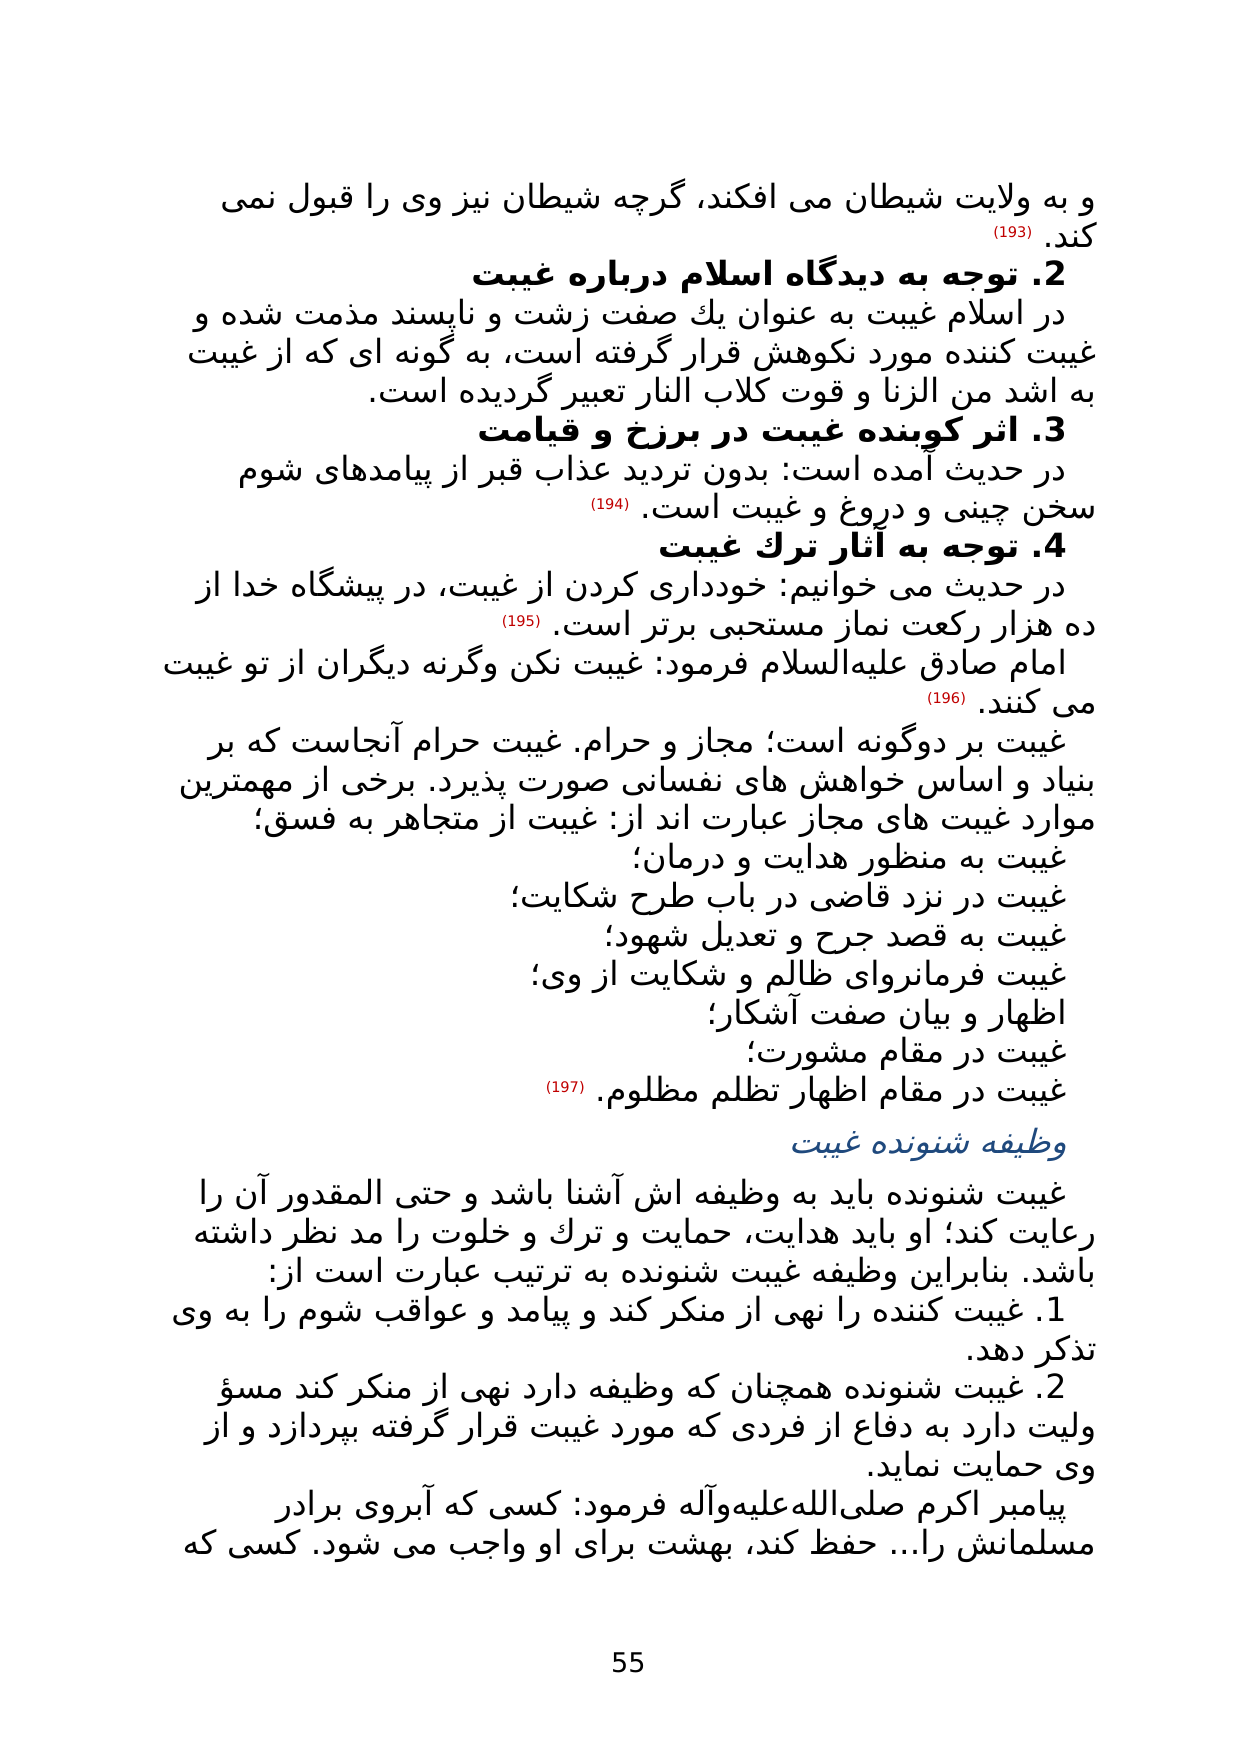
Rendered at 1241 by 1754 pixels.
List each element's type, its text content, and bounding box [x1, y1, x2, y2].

text غیبت بر دوگونه است؛ مجاز و حرام. غیبت حرام آنجاست كه بر بنیاد و اساس خواهش هاى نفسانى صورت پذیرد. برخى از مهمترین موارد غیبت هاى مجاز عبارت اند از: غیبت از متجاهر به فسق؛ [159, 721, 1097, 838]
text غیبت در مقام اظهار تظلم مظلوم. (197) [159, 1071, 1097, 1110]
text غیبت به منظور هدایت و درمان؛ [159, 838, 1097, 877]
subtitle وظیفه شنونده غیبت [159, 1122, 1097, 1161]
text غیبت در مقام مشورت؛ [159, 1032, 1097, 1071]
text 2. توجه به دیدگاه اسلام درباره غیبت [159, 255, 1097, 294]
text غیبت در نزد قاضى در باب طرح شكایت؛ [159, 877, 1097, 915]
text 3. اثر كوبنده غیبت در برزخ و قیامت [159, 410, 1097, 449]
text 2. غیبت شنونده همچنان كه وظیفه دارد نهى از منكر كند مسؤ ولیت دارد به دفاع از فردى كه مورد غیبت قرار گرفته بپردازد و از وى حمایت نماید. [159, 1368, 1097, 1484]
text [159, 177, 1097, 255]
text غیبت به قصد جرح و تعدیل شهود؛ [159, 915, 1097, 954]
text 4. توجه به آثار ترك غیبت [159, 527, 1097, 566]
text در حدیث مى خوانیم: خوددارى كردن از غیبت، در پیشگاه خدا از ده هزار ركعت نماز مستحبى برتر است. (195) [159, 566, 1097, 643]
text در اسلام غیبت به عنوان یك صفت زشت و ناپسند مذمت شده و غیبت كننده مورد نكوهش قرار گرفته است، به گونه اى كه از غیبت به اشد من الزنا و قوت كلاب النار تعبیر گردیده است. [159, 294, 1097, 410]
text غیبت شنونده باید به وظیفه اش آشنا باشد و حتى المقدور آن را رعایت كند؛ او باید هدایت، حمایت و ترك و خلوت را مد نظر داشته باشد. بنابراین وظیفه غیبت شنونده به ترتیب عبارت است از: [159, 1173, 1097, 1290]
text امام صادق عليه‌السلام فرمود: غیبت نكن وگرنه دیگران از تو غیبت مى كنند. (196) [159, 643, 1097, 721]
text 1. غیبت كننده را نهى از منكر كند و پیامد و عواقب شوم را به وى تذكر دهد. [159, 1290, 1097, 1368]
text غیبت فرمانرواى ظالم و شكایت از وى؛ [159, 954, 1097, 993]
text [159, 1484, 1097, 1562]
text اظهار و بیان صفت آشكار؛ [159, 993, 1097, 1032]
text در حدیث آمده است: بدون تردید عذاب قبر از پیامدهاى شوم سخن چینى و دروغ و غیبت است. (194) [159, 449, 1097, 527]
